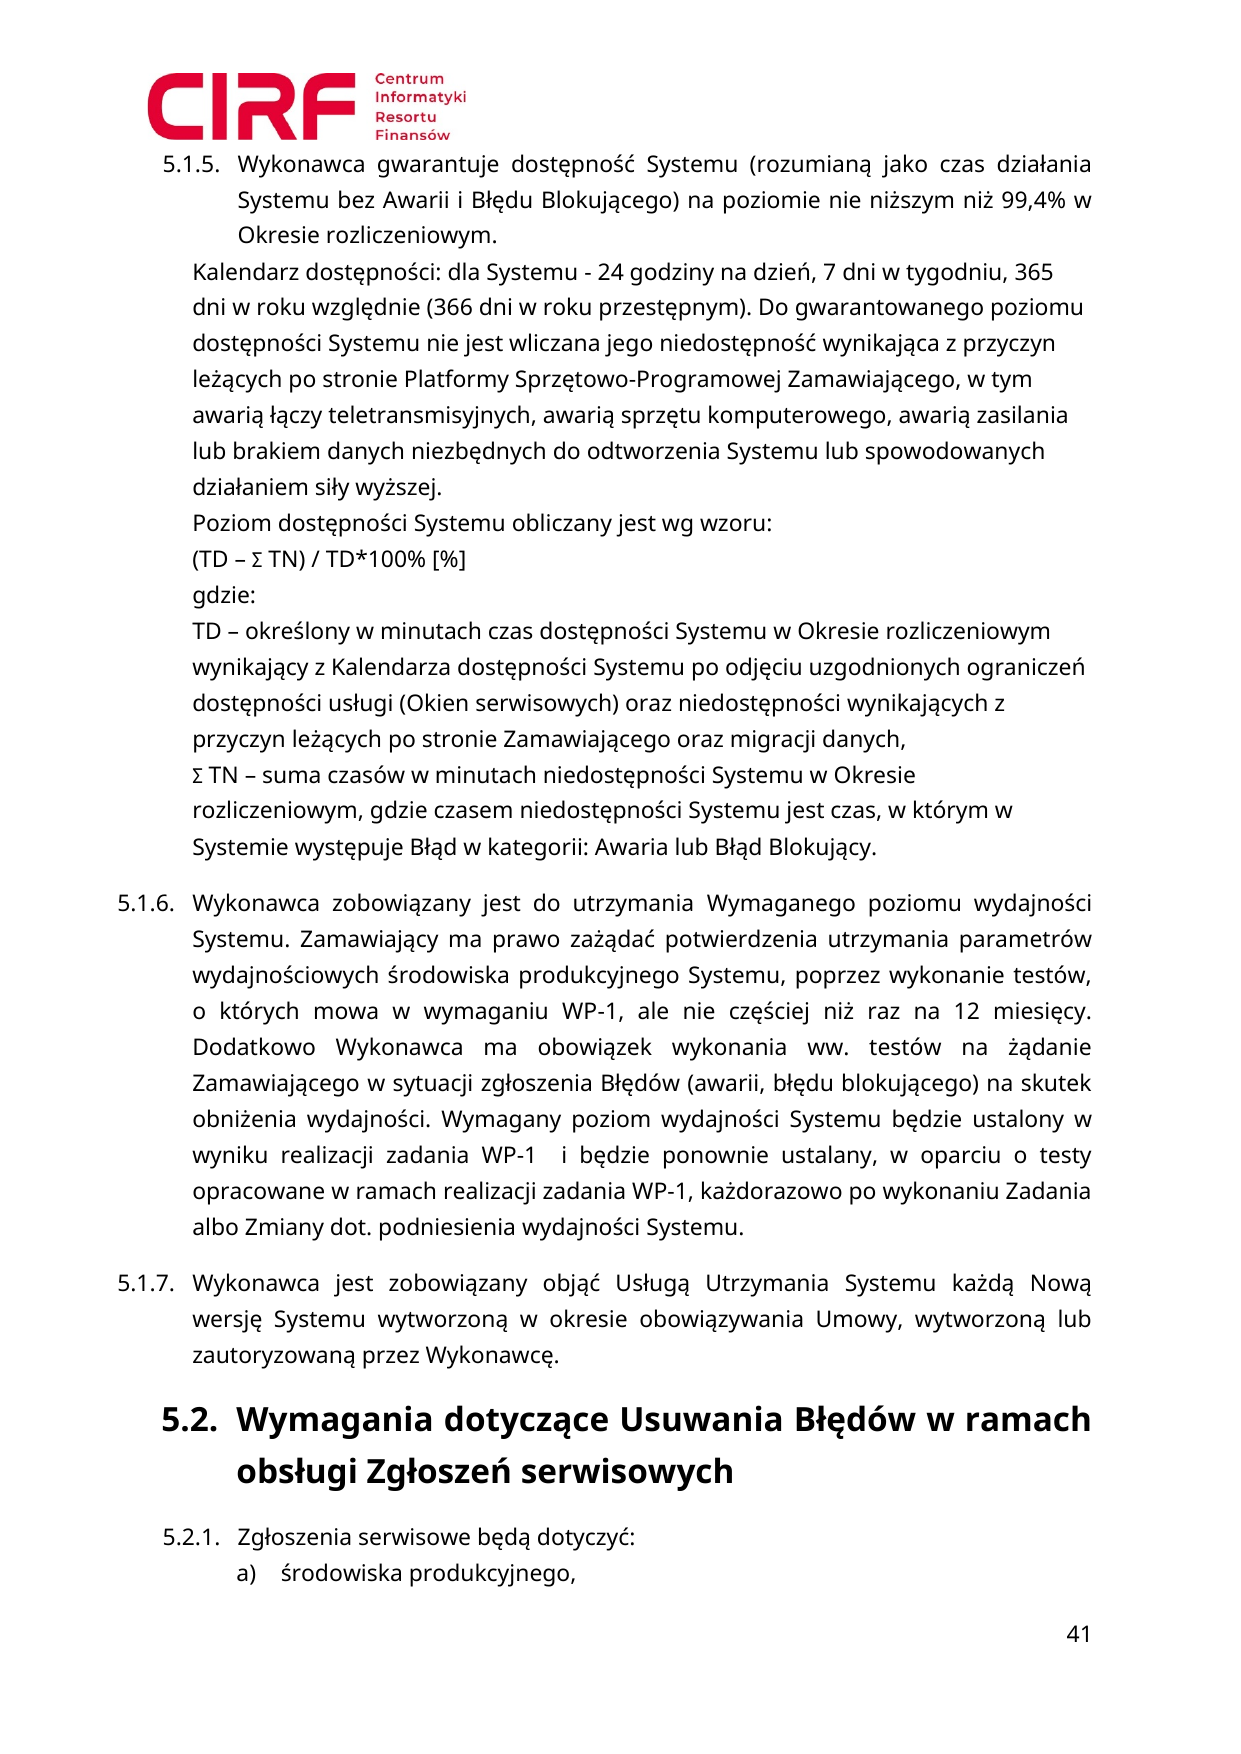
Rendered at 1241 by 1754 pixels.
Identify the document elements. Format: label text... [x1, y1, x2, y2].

text Kalendarz dostępności: dla Systemu - 24 godziny na dzień, 7 dni w tygodniu, 365 dni w roku względnie (366 dni w roku przestępnym). Do gwarantowanego poziomu dostępności Systemu nie jest wliczana jego niedostępność wynikająca z przyczyn leżących po stronie Platformy Sprzętowo-Programowej Zamawiającego, w tym awarią łączy teletransmisyjnych, awarią sprzętu komputerowego, awarią zasilania lub brakiem danych niezbędnych do odtworzenia Systemu lub spowodowanych działaniem siły wyższej. [192, 255, 1093, 502]
picture [147, 73, 466, 140]
text (TD – Σ TN) / TD*100% [%] [192, 543, 1093, 574]
text gdzie: [192, 579, 1093, 610]
list środowiska produkcyjnego, [236, 1557, 1093, 1588]
subtitle Wykonawca gwarantuje dostępność Systemu (rozumianą jako czas działania Systemu bez Awarii i Błędu Blokującego) na poziomie nie niższym niż 99,4% w Okresie rozliczeniowym. [162, 148, 1093, 251]
subtitle Zgłoszenia serwisowe będą dotyczyć: [162, 1521, 1093, 1552]
subtitle Wykonawca zobowiązany jest do utrzymania Wymaganego poziomu wydajności Systemu. Zamawiający ma prawo zażądać potwierdzenia utrzymania parametrów wydajnościowych środowiska produkcyjnego Systemu, poprzez wykonanie testów, o których mowa w wymaganiu WP-1, ale nie częściej niż raz na 12 miesięcy. Dodatkowo Wykonawca ma obowiązek wykonania ww. testów na żądanie Zamawiającego w sytuacji zgłoszenia Błędów (awarii, błędu blokującego) na skutek obniżenia wydajności. Wymagany poziom wydajności Systemu będzie ustalony w wyniku realizacji zadania WP-1 i będzie ponownie ustalany, w oparciu o testy opracowane w ramach realizacji zadania WP-1, każdorazowo po wykonaniu Zadania albo Zmiany dot. podniesienia wydajności Systemu. [117, 887, 1093, 1242]
subtitle Wykonawca jest zobowiązany objąć Usługą Utrzymania Systemu każdą Nową wersję Systemu wytworzoną w okresie obowiązywania Umowy, wytworzoną lub zautoryzowaną przez Wykonawcę. [117, 1267, 1093, 1371]
text Poziom dostępności Systemu obliczany jest wg wzoru: [192, 507, 1093, 538]
subtitle Wymagania dotyczące Usuwania Błędów w ramach obsługi Zgłoszeń serwisowych [161, 1396, 1093, 1494]
text TD – określony w minutach czas dostępności Systemu w Okresie rozliczeniowym wynikający z Kalendarza dostępności Systemu po odjęciu uzgodnionych ograniczeń dostępności usługi (Okien serwisowych) oraz niedostępności wynikających z przyczyn leżących po stronie Zamawiającego oraz migracji danych, [192, 615, 1093, 754]
text Σ TN – suma czasów w minutach niedostępności Systemu w Okresie rozliczeniowym, gdzie czasem niedostępności Systemu jest czas, w którym w Systemie występuje Błąd w kategorii: Awaria lub Błąd Blokujący. [192, 758, 1093, 862]
